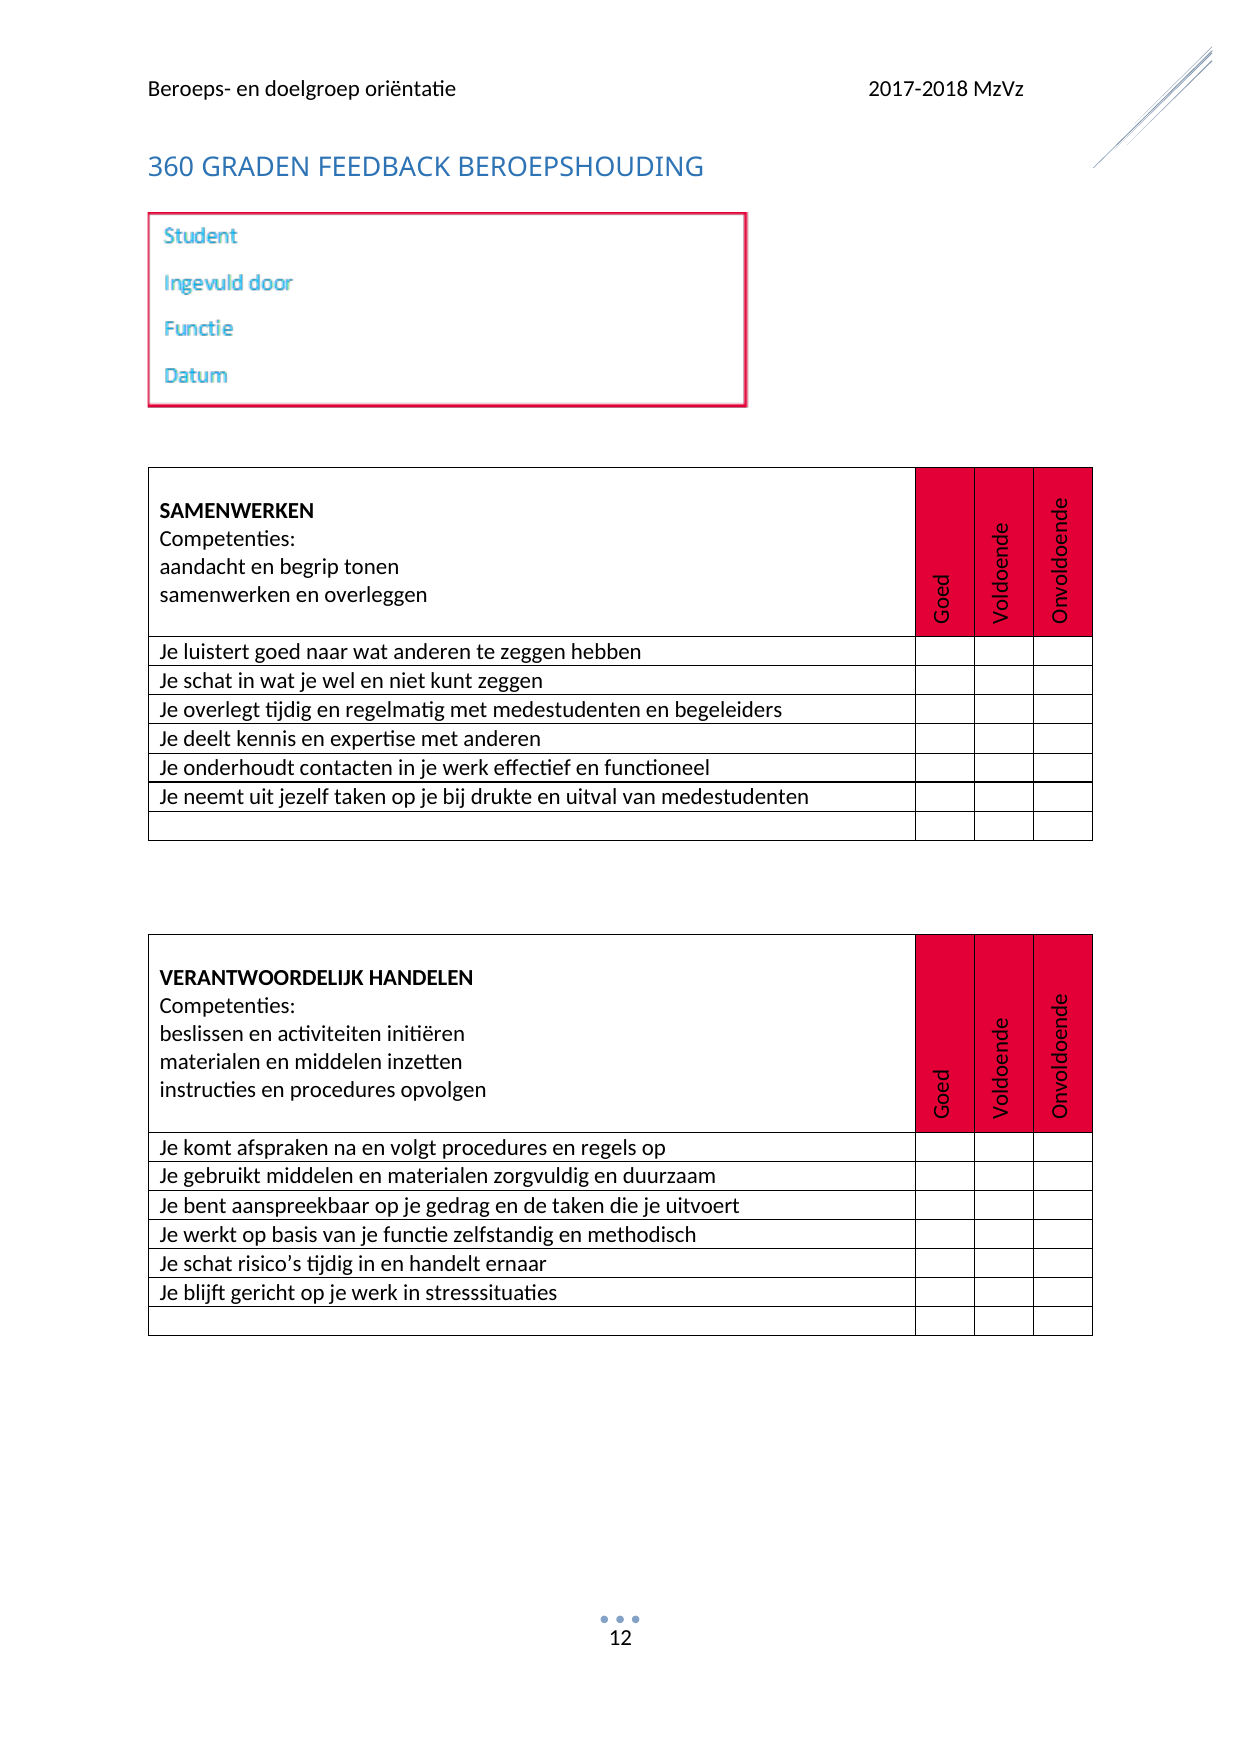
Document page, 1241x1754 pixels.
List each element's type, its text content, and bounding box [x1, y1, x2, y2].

table_cell [1034, 1162, 1092, 1190]
table_cell [975, 1133, 1033, 1161]
table_cell [916, 812, 974, 839]
table_cell [1034, 812, 1092, 839]
table_header Voldoende [975, 935, 1033, 1132]
table_cell Je overlegt tijdig en regelmatig met medestudenten en begeleiders [149, 695, 915, 723]
table_cell [149, 1307, 915, 1335]
table_cell [975, 1162, 1033, 1190]
picture [147, 212, 750, 411]
table_cell [975, 1220, 1033, 1248]
table_cell Je komt afspraken na en volgt procedures en regels op [149, 1133, 915, 1161]
table_cell [916, 695, 974, 723]
table_cell [916, 724, 974, 752]
table_cell [916, 754, 974, 781]
subtitle 360 GRADEN FEEDBACK BEROEPSHOUDING [148, 148, 1093, 184]
table_cell [916, 666, 974, 694]
table_cell Je bent aanspreekbaar op je gedrag en de taken die je uitvoert [149, 1191, 915, 1219]
table_cell [975, 695, 1033, 723]
table_header Voldoende [975, 468, 1033, 636]
table_cell Je werkt op basis van je functie zelfstandig en methodisch [149, 1220, 915, 1248]
table_cell [975, 783, 1033, 811]
table_cell [916, 1307, 974, 1335]
table_cell [916, 1133, 974, 1161]
table_cell [916, 637, 974, 665]
table_cell [975, 1307, 1033, 1335]
table_cell [975, 637, 1033, 665]
table_cell [975, 1278, 1033, 1306]
table_cell Je deelt kennis en expertise met anderen [149, 724, 915, 752]
table_header Onvoldoende [1034, 935, 1092, 1132]
table_header Goed [916, 935, 974, 1132]
table_cell [149, 812, 915, 839]
table_cell [1034, 1220, 1092, 1248]
table_cell [1034, 1278, 1092, 1306]
table_header VERANTWOORDELIJK HANDELEN Competenties: beslissen en activiteiten initiëren materialen en middelen inzetten instructies en procedures opvolgen [149, 935, 915, 1132]
table_cell Je gebruikt middelen en materialen zorgvuldig en duurzaam [149, 1162, 915, 1190]
table_cell Je schat risico’s tijdig in en handelt ernaar [149, 1249, 915, 1277]
table_cell [975, 666, 1033, 694]
table_cell [916, 1278, 974, 1306]
table_cell Je neemt uit jezelf taken op je bij drukte en uitval van medestudenten [149, 783, 915, 811]
table_header Goed [916, 468, 974, 636]
table_cell [1034, 637, 1092, 665]
table_cell [916, 1220, 974, 1248]
table_cell [916, 1162, 974, 1190]
table_cell [975, 1249, 1033, 1277]
table_cell [1034, 754, 1092, 781]
table_cell [916, 783, 974, 811]
table_cell [1034, 695, 1092, 723]
table_cell [916, 1249, 974, 1277]
table_cell [1034, 724, 1092, 752]
table_cell [1034, 1133, 1092, 1161]
table_cell [1034, 1191, 1092, 1219]
table_header Onvoldoende [1034, 468, 1092, 636]
table_cell [975, 812, 1033, 839]
table_cell [975, 724, 1033, 752]
table_cell Je luistert goed naar wat anderen te zeggen hebben [149, 637, 915, 665]
table_cell [975, 1191, 1033, 1219]
table_cell [975, 754, 1033, 781]
table_cell [1034, 666, 1092, 694]
table_cell Je onderhoudt contacten in je werk effectief en functioneel [149, 754, 915, 781]
table_cell Je schat in wat je wel en niet kunt zeggen [149, 666, 915, 694]
table_cell Je blijft gericht op je werk in stresssituaties [149, 1278, 915, 1306]
table_cell [1034, 1249, 1092, 1277]
table_header SAMENWERKEN Competenties: aandacht en begrip tonen samenwerken en overleggen [149, 468, 915, 636]
table_cell [1034, 1307, 1092, 1335]
table_cell [1034, 783, 1092, 811]
table_cell [916, 1191, 974, 1219]
